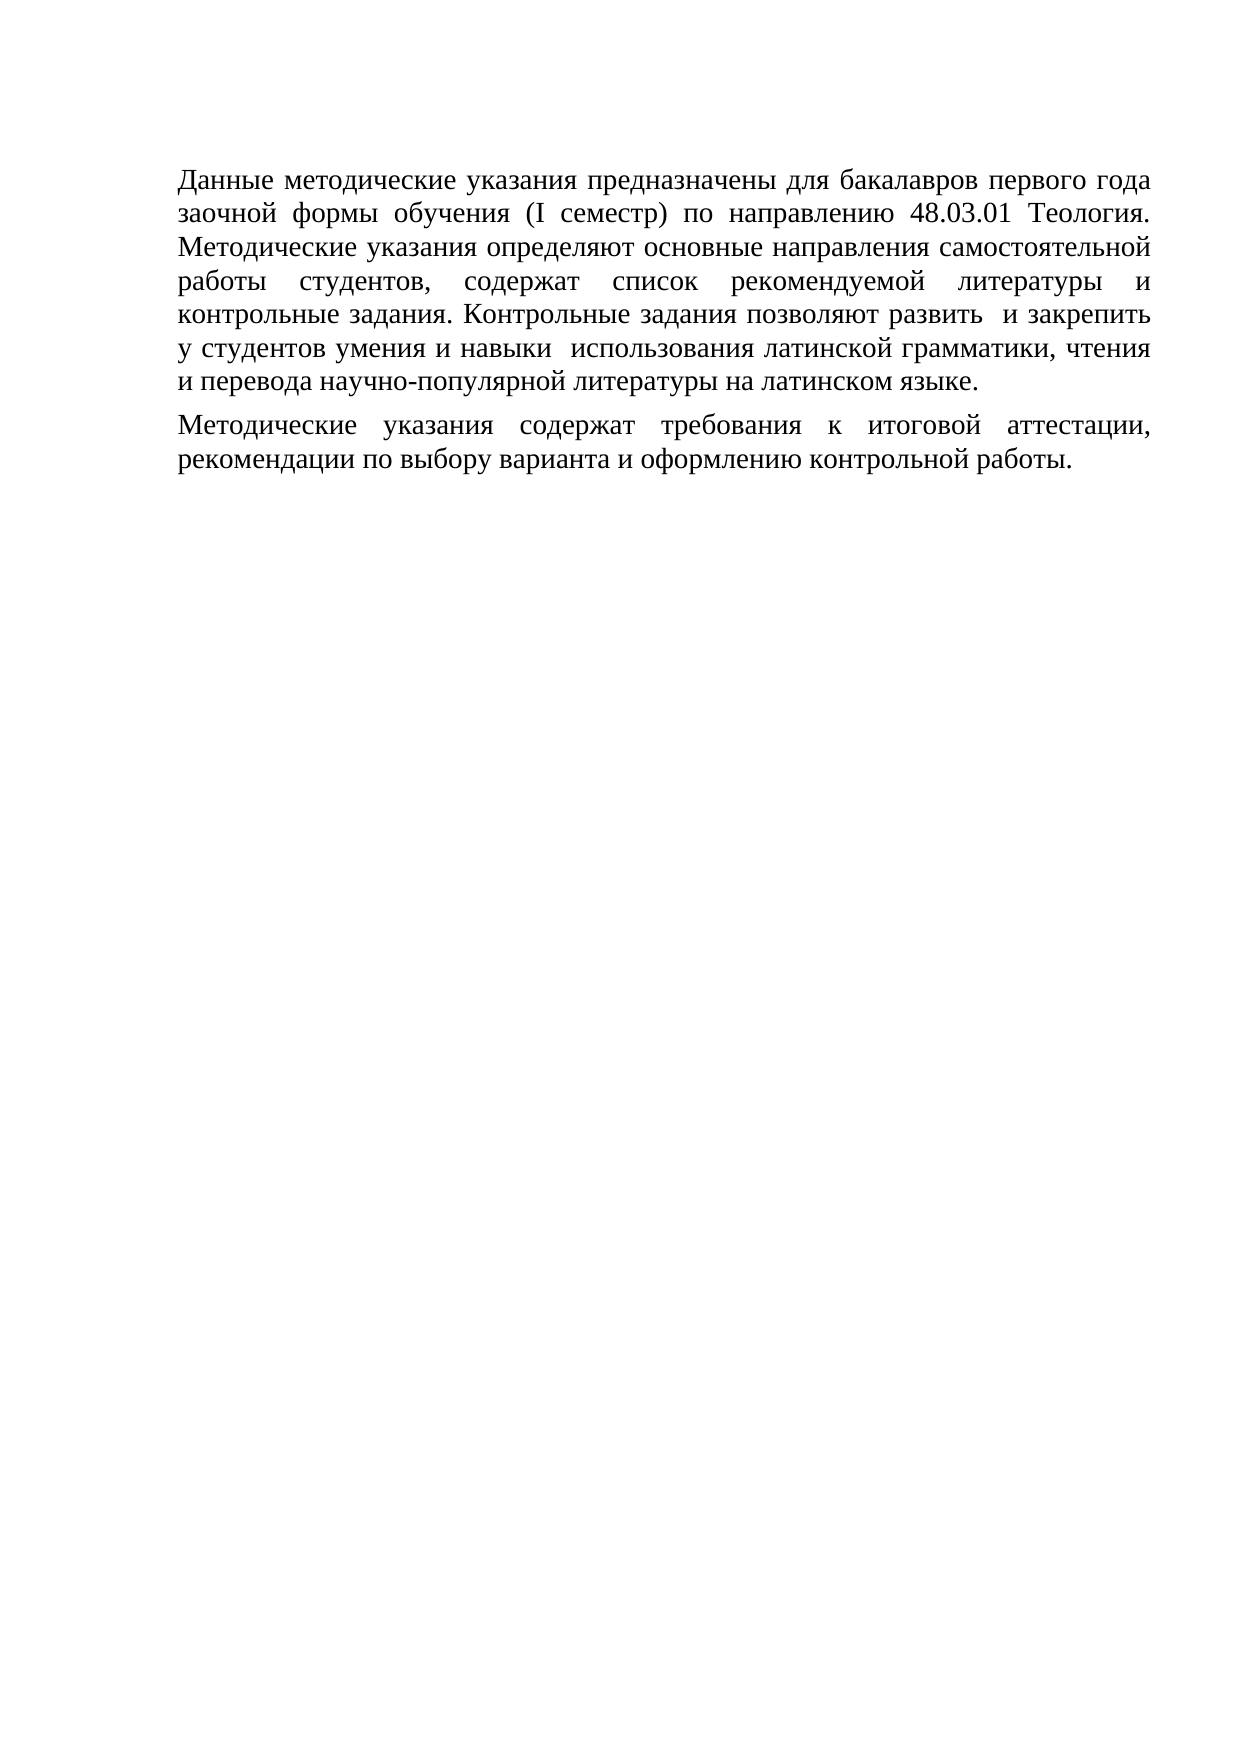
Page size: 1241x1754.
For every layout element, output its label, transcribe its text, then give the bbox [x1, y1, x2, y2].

text Методические указания содержат требования к итоговой аттестации, рекомендации по выбору варианта и оформлению контрольной работы. [177, 407, 1152, 474]
text Данные методические указания предназначены для бакалавров первого года заочной формы обучения (I семестр) по направлению 48.03.01 Теология. Методические указания определяют основные направления самостоятельной работы студентов, содержат список рекомендуемой литературы и контрольные задания. Контрольные задания позволяют развить и закрепить у студентов умения и навыки использования латинской грамматики, чтения и перевода научно-популярной литературы на латинском языке. [177, 162, 1152, 397]
